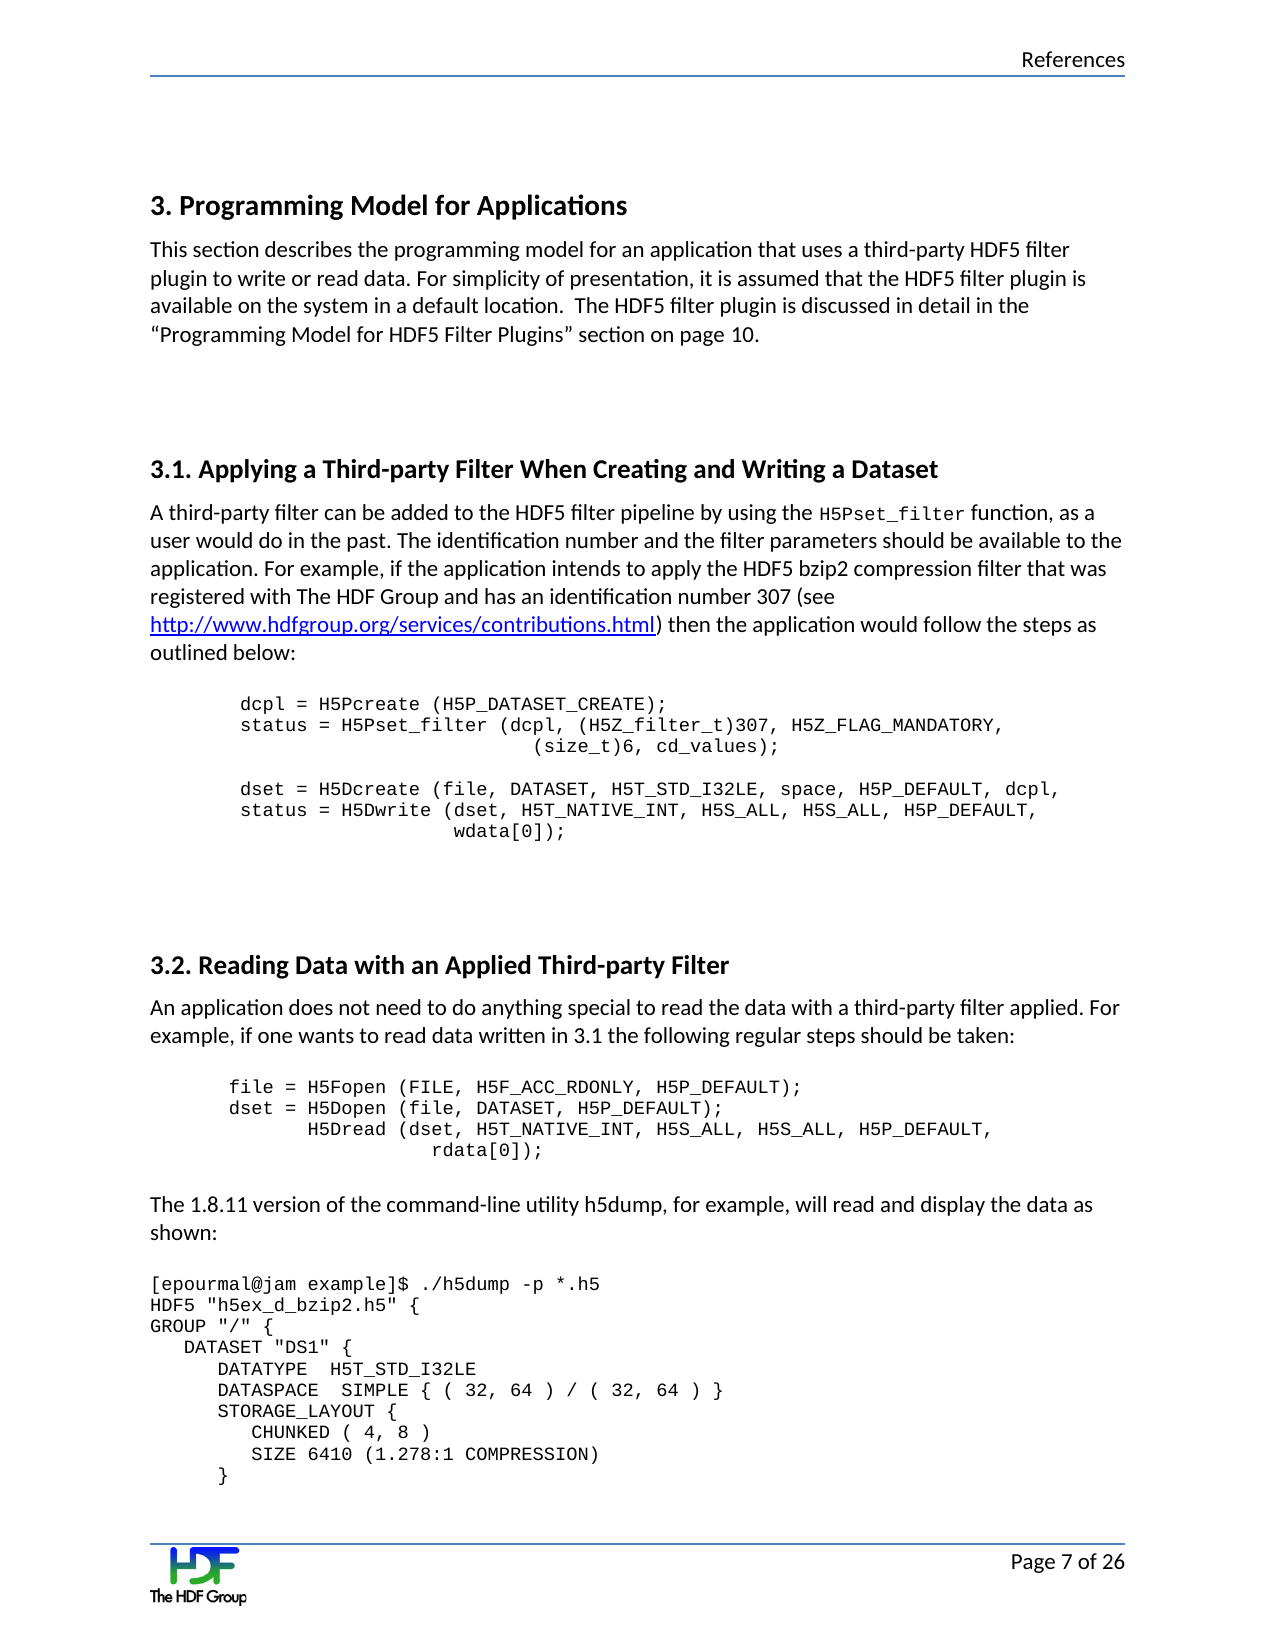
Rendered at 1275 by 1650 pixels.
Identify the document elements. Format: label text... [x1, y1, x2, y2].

text file = H5Fopen (FILE, H5F_ACC_RDONLY, H5P_DEFAULT); [150, 1077, 1125, 1099]
text dcpl = H5Pcreate (H5P_DATASET_CREATE); [150, 694, 1125, 716]
text The 1.8.11 version of the command-line utility h5dump, for example, will read and display the data as shown: [150, 1191, 1125, 1247]
text This section describes the programming model for an application that uses a third-party HDF5 filter plugin to write or read data. For simplicity of presentation, it is assumed that the HDF5 filter plugin is available on the system in a default location. The HDF5 filter plugin is discussed in detail in the “Programming Model for HDF5 Filter Plugins” section on page 10. [150, 236, 1125, 348]
text SIZE 6410 (1.278:1 COMPRESSION) [150, 1444, 1125, 1466]
text (size_t)6, cd_values); [150, 737, 1125, 758]
text dset = H5Dcreate (file, DATASET, H5T_STD_I32LE, space, H5P_DEFAULT, dcpl, [150, 779, 1125, 801]
text status = H5Dwrite (dset, H5T_NATIVE_INT, H5S_ALL, H5S_ALL, H5P_DEFAULT, [150, 801, 1125, 822]
text GROUP "/" { [150, 1317, 1125, 1338]
subtitle Reading Data with an Applied Third-party Filter [150, 948, 1125, 981]
text rdata[0]); [150, 1141, 1125, 1162]
text DATATYPE H5T_STD_I32LE [150, 1359, 1125, 1381]
subtitle Programming Model for Applications [150, 187, 1125, 223]
text HDF5 "h5ex_d_bzip2.h5" { [150, 1296, 1125, 1317]
text } [150, 1466, 1125, 1487]
text H5Dread (dset, H5T_NATIVE_INT, H5S_ALL, H5S_ALL, H5P_DEFAULT, [150, 1120, 1125, 1141]
text A third-party filter can be added to the HDF5 filter pipeline by using the H5Pset_filter function, as a user would do in the past. The identification number and the filter parameters should be available to the application. For example, if the application intends to apply the HDF5 bzip2 compression filter that was registered with The HDF Group and has an identification number 307 (see http://www.hdfgroup.org/services/contributions.html) then the application would follow the steps as outlined below: [150, 498, 1125, 666]
text CHUNKED ( 4, 8 ) [150, 1423, 1125, 1444]
text [epourmal@jam example]$ ./h5dump -p *.h5 [150, 1274, 1125, 1296]
picture [150, 1547, 247, 1606]
text DATASPACE SIMPLE { ( 32, 64 ) / ( 32, 64 ) } [150, 1381, 1125, 1402]
text DATASET "DS1" { [150, 1338, 1125, 1359]
text wdata[0]); [150, 822, 1125, 843]
text dset = H5Dopen (file, DATASET, H5P_DEFAULT); [150, 1099, 1125, 1120]
subtitle Applying a Third-party Filter When Creating and Writing a Dataset [150, 453, 1125, 486]
text An application does not need to do anything special to read the data with a third-party filter applied. For example, if one wants to read data written in 3.1 the following regular steps should be taken: [150, 993, 1125, 1049]
text STORAGE_LAYOUT { [150, 1402, 1125, 1423]
text status = H5Pset_filter (dcpl, (H5Z_filter_t)307, H5Z_FLAG_MANDATORY, [150, 716, 1125, 737]
